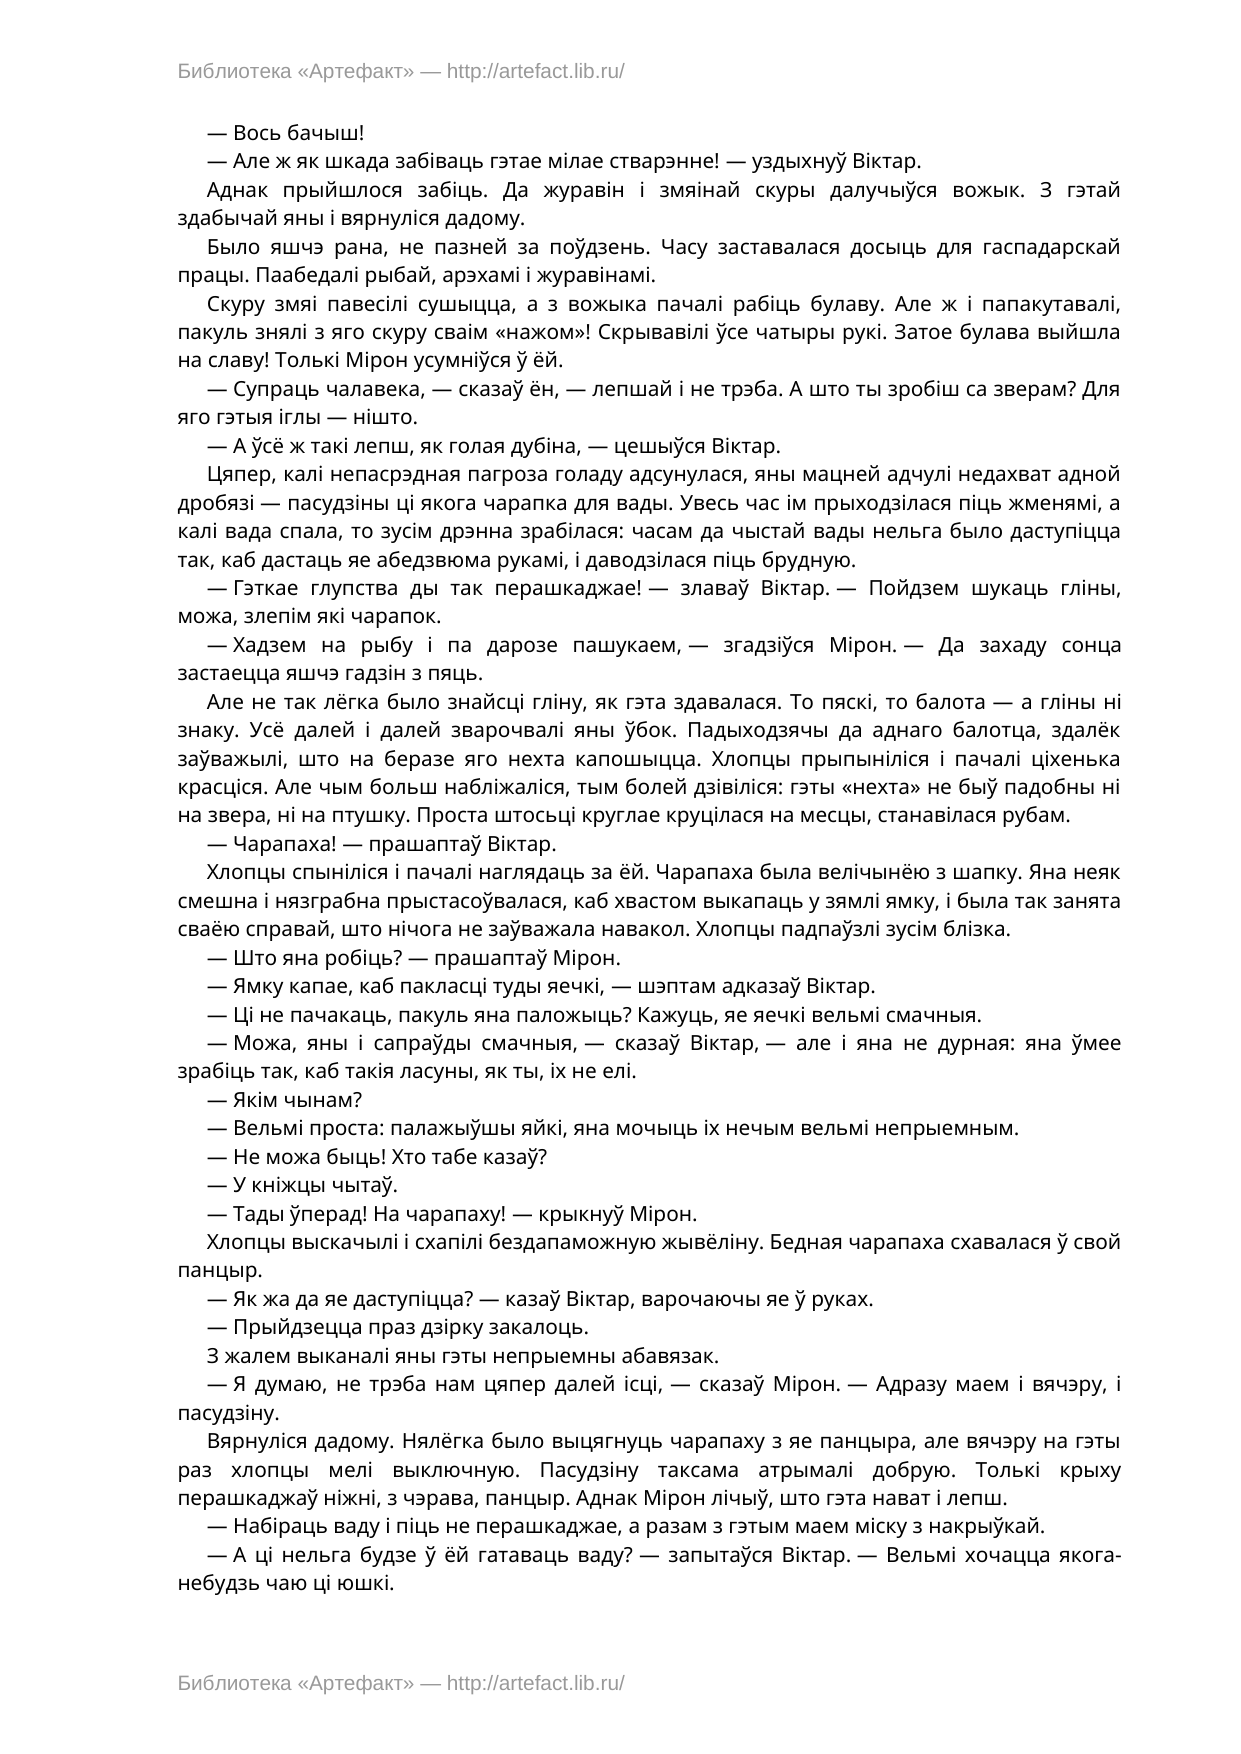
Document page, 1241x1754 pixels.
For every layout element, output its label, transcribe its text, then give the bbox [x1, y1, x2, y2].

text — Ці не пачакаць, пакуль яна паложыць? Кажуць, яе яечкі вельмі смачныя. [177, 1000, 1122, 1028]
text — Што яна робіць? — прашаптаў Мірон. [177, 943, 1122, 971]
text — Я думаю, не трэба нам цяпер далей ісці, — сказаў Мірон. — Адразу маем і вячэру, і пасудзіну. [177, 1369, 1122, 1426]
text — Вось бачыш! [177, 118, 1122, 147]
text Вярнуліся дадому. Нялёгка было выцягнуць чарапаху з яе панцыра, але вячэру на гэты раз хлопцы мелі выключную. Пасудзіну таксама атрымалі добрую. Толькі крыху перашкаджаў ніжні, з чэрава, панцыр. Аднак Мірон лічыў, што гэта нават і лепш. [177, 1426, 1122, 1512]
text — У кніжцы чытаў. [177, 1170, 1122, 1199]
text — А ці нельга будзе ў ёй гатаваць ваду? — запытаўся Віктар. — Вельмі хочацца якога-небудзь чаю ці юшкі. [177, 1540, 1122, 1597]
text — Прыйдзецца праз дзірку закалоць. [177, 1312, 1122, 1341]
text — Але ж як шкада забіваць гэтае мілае стварэнне! — уздыхнуў Віктар. [177, 147, 1122, 175]
text Хлопцы выскачылі і схапілі бездапаможную жывёліну. Бедная чарапаха схавалася ў свой панцыр. [177, 1227, 1122, 1284]
text — Ямку капае, каб пакласці туды яечкі, — шэптам адказаў Віктар. [177, 971, 1122, 1000]
text Хлопцы спыніліся і пачалі наглядаць за ёй. Чарапаха была велічынёю з шапку. Яна неяк смешна і нязграбна прыстасоўвалася, каб хвастом выкапаць у зямлі ямку, і была так занята сваёю справай, што нічога не заўважала навакол. Хлопцы падпаўзлі зусім блізка. [177, 857, 1122, 943]
text — Чарапаха! — прашаптаў Віктар. [177, 829, 1122, 857]
text Але не так лёгка было знайсці гліну, як гэта здавалася. То пяскі, то балота — а гліны ні знаку. Усё далей і далей зварочвалі яны ўбок. Падыходзячы да аднаго балотца, здалёк заўважылі, што на беразе яго нехта капошыцца. Хлопцы прыпыніліся і пачалі ціхенька красціся. Але чым больш набліжаліся, тым болей дзівіліся: гэты «нехта» не быў падобны ні на звера, ні на птушку. Проста штосьці круглае круцілася на месцы, станавілася рубам. [177, 687, 1122, 829]
text — Супраць чалавека, — сказаў ён, — лепшай і не трэба. А што ты зробіш са зверам? Для яго гэтыя іглы — нішто. [177, 374, 1122, 431]
text Цяпер, калі непасрэдная пагроза голаду адсунулася, яны мацней адчулі недахват адной дробязі — пасудзіны ці якога чарапка для вады. Увесь час ім прыходзілася піць жменямі, а калі вада спала, то зусім дрэнна зрабілася: часам да чыстай вады нельга было даступіцца так, каб дастаць яе абедзвюма рукамі, і даводзілася піць брудную. [177, 459, 1122, 573]
text Скуру змяі павесілі сушыцца, а з вожыка пачалі рабіць булаву. Але ж і папакутавалі, пакуль знялі з яго скуру сваім «нажом»! Скрывавілі ўсе чатыры рукі. Затое булава выйшла на славу! Толькі Мірон усумніўся ў ёй. [177, 289, 1122, 374]
text — Тады ўперад! На чарапаху! — крыкнуў Мірон. [177, 1199, 1122, 1227]
text — А ўсё ж такі лепш, як голая дубіна, — цешыўся Віктар. [177, 431, 1122, 459]
text Аднак прыйшлося забіць. Да журавін і змяінай скуры далучыўся вожык. З гэтай здабычай яны і вярнуліся дадому. [177, 175, 1122, 232]
text — Хадзем на рыбу і па дарозе пашукаем, — згадзіўся Мірон. — Да захаду сонца застаецца яшчэ гадзін з пяць. [177, 630, 1122, 687]
text — Гэткае глупства ды так перашкаджае! — злаваў Віктар. — Пойдзем шукаць гліны, можа, злепім які чарапок. [177, 573, 1122, 630]
text — Як жа да яе даступіцца? — казаў Віктар, варочаючы яе ў руках. [177, 1284, 1122, 1312]
text — Можа, яны і сапраўды смачныя, — сказаў Віктар, — але і яна не дурная: яна ўмее зрабіць так, каб такія ласуны, як ты, іх не елі. [177, 1028, 1122, 1085]
text — Набіраць ваду і піць не перашкаджае, а разам з гэтым маем міску з накрыўкай. [177, 1512, 1122, 1540]
text — Вельмі проста: палажыўшы яйкі, яна мочыць іх нечым вельмі непрыемным. [177, 1113, 1122, 1142]
text — Не можа быць! Хто табе казаў? [177, 1142, 1122, 1170]
text Было яшчэ рана, не пазней за поўдзень. Часу заставалася досыць для гаспадарскай працы. Паабедалі рыбай, арэхамі і журавінамі. [177, 232, 1122, 289]
text — Якім чынам? [177, 1085, 1122, 1113]
text З жалем выканалі яны гэты непрыемны абавязак. [177, 1341, 1122, 1369]
